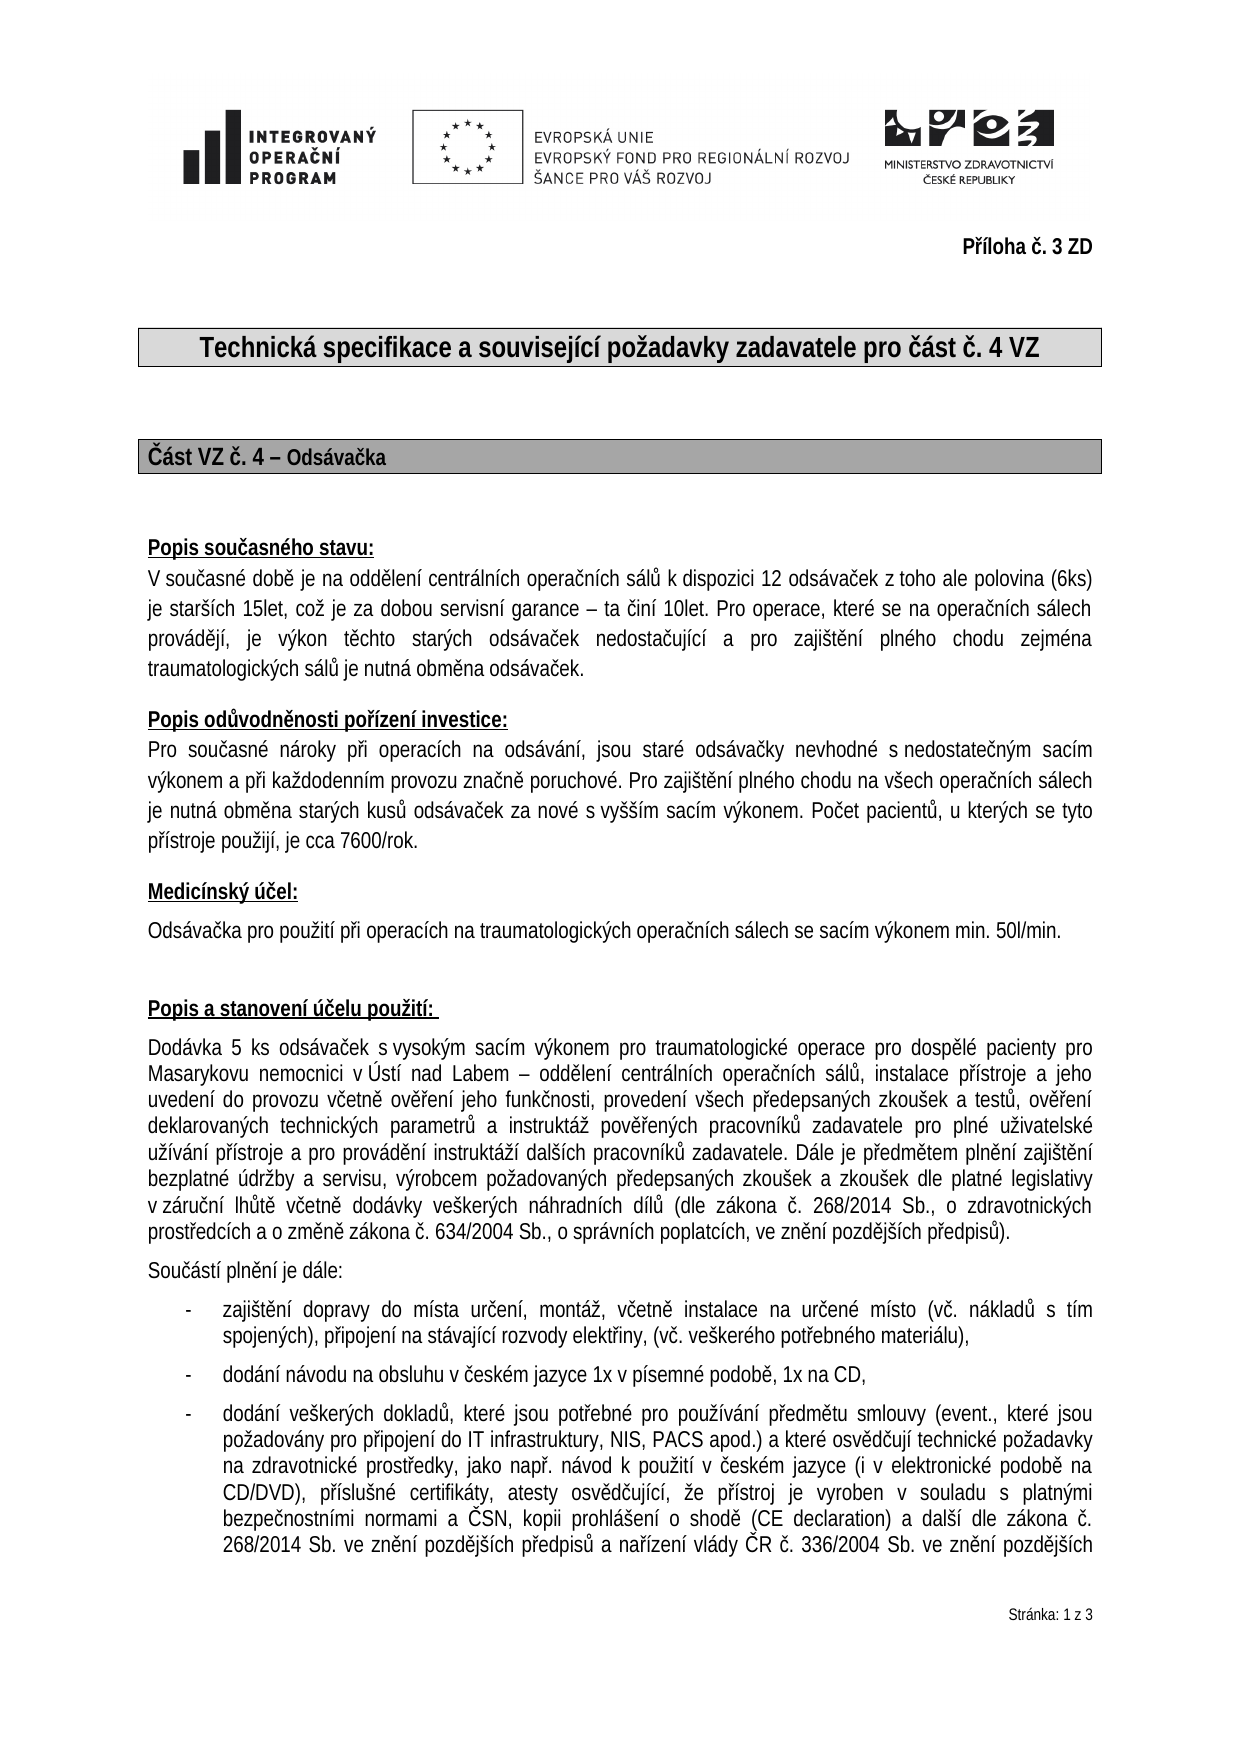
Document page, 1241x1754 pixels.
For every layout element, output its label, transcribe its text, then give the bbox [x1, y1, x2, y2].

list zajištění dopravy do místa určení, montáž, včetně instalace na určené místo (vč. nákladů s tím spojených), připojení na stávající rozvody elektřiny, (vč. veškerého potřebného materiálu), [185, 1296, 1093, 1348]
list dodání návodu na obsluhu v českém jazyce 1x v písemné podobě, 1x na CD, [185, 1361, 1093, 1387]
text V současné době je na oddělení centrálních operačních sálů k dispozici 12 odsávaček z toho ale polovina (6ks) je starších 15let, což je za dobou servisní garance – ta činí 10let. Pro operace, které se na operačních sálech provádějí, je výkon těchto starých odsávaček nedostačující a pro zajištění plného chodu zejména traumatologických sálů je nutná obměna odsávaček. [148, 564, 1093, 681]
subtitle Popis současného stavu: [148, 534, 1093, 561]
text Součástí plnění je dále: [148, 1257, 1093, 1283]
text Pro současné nároky při operacích na odsávání, jsou staré odsávačky nevhodné s nedostatečným sacím výkonem a při každodenním provozu značně poruchové. Pro zajištění plného chodu na všech operačních sálech je nutná obměna starých kusů odsávaček za nové s vyšším sacím výkonem. Počet pacientů, u kterých se tyto přístroje použijí, je cca 7600/rok. [148, 736, 1093, 853]
subtitle Popis odůvodněnosti pořízení investice: [148, 706, 1093, 732]
text Odsávačka pro použití při operacích na traumatologických operačních sálech se sacím výkonem min. 50l/min. [148, 917, 1093, 943]
text Technická specifikace a související požadavky zadavatele pro část č. 4 VZ [139, 329, 1101, 366]
picture [147, 73, 1090, 221]
text Medicínský účel: [148, 878, 1093, 904]
text Popis a stanovení účelu použití: [148, 994, 1093, 1021]
text Příloha č. 3 ZD [148, 233, 1093, 259]
text Dodávka 5 ks odsávaček s vysokým sacím výkonem pro traumatologické operace pro dospělé pacienty pro Masarykovu nemocnici v Ústí nad Labem – oddělení centrálních operačních sálů, instalace přístroje a jeho uvedení do provozu včetně ověření jeho funkčnosti, provedení všech předepsaných zkoušek a testů, ověření deklarovaných technických parametrů a instruktáž pověřených pracovníků zadavatele pro plné uživatelské užívání přístroje a pro provádění instruktáží dalších pracovníků zadavatele. Dále je předmětem plnění zajištění bezplatné údržby a servisu, výrobcem požadovaných předepsaných zkoušek a zkoušek dle platné legislativy v záruční lhůtě včetně dodávky veškerých náhradních dílů (dle zákona č. 268/2014 Sb., o zdravotnických prostředcích a o změně zákona č. 634/2004 Sb., o správních poplatcích, ve znění pozdějších předpisů). [148, 1033, 1093, 1244]
text Část VZ č. 4 – Odsávačka [139, 440, 1101, 473]
